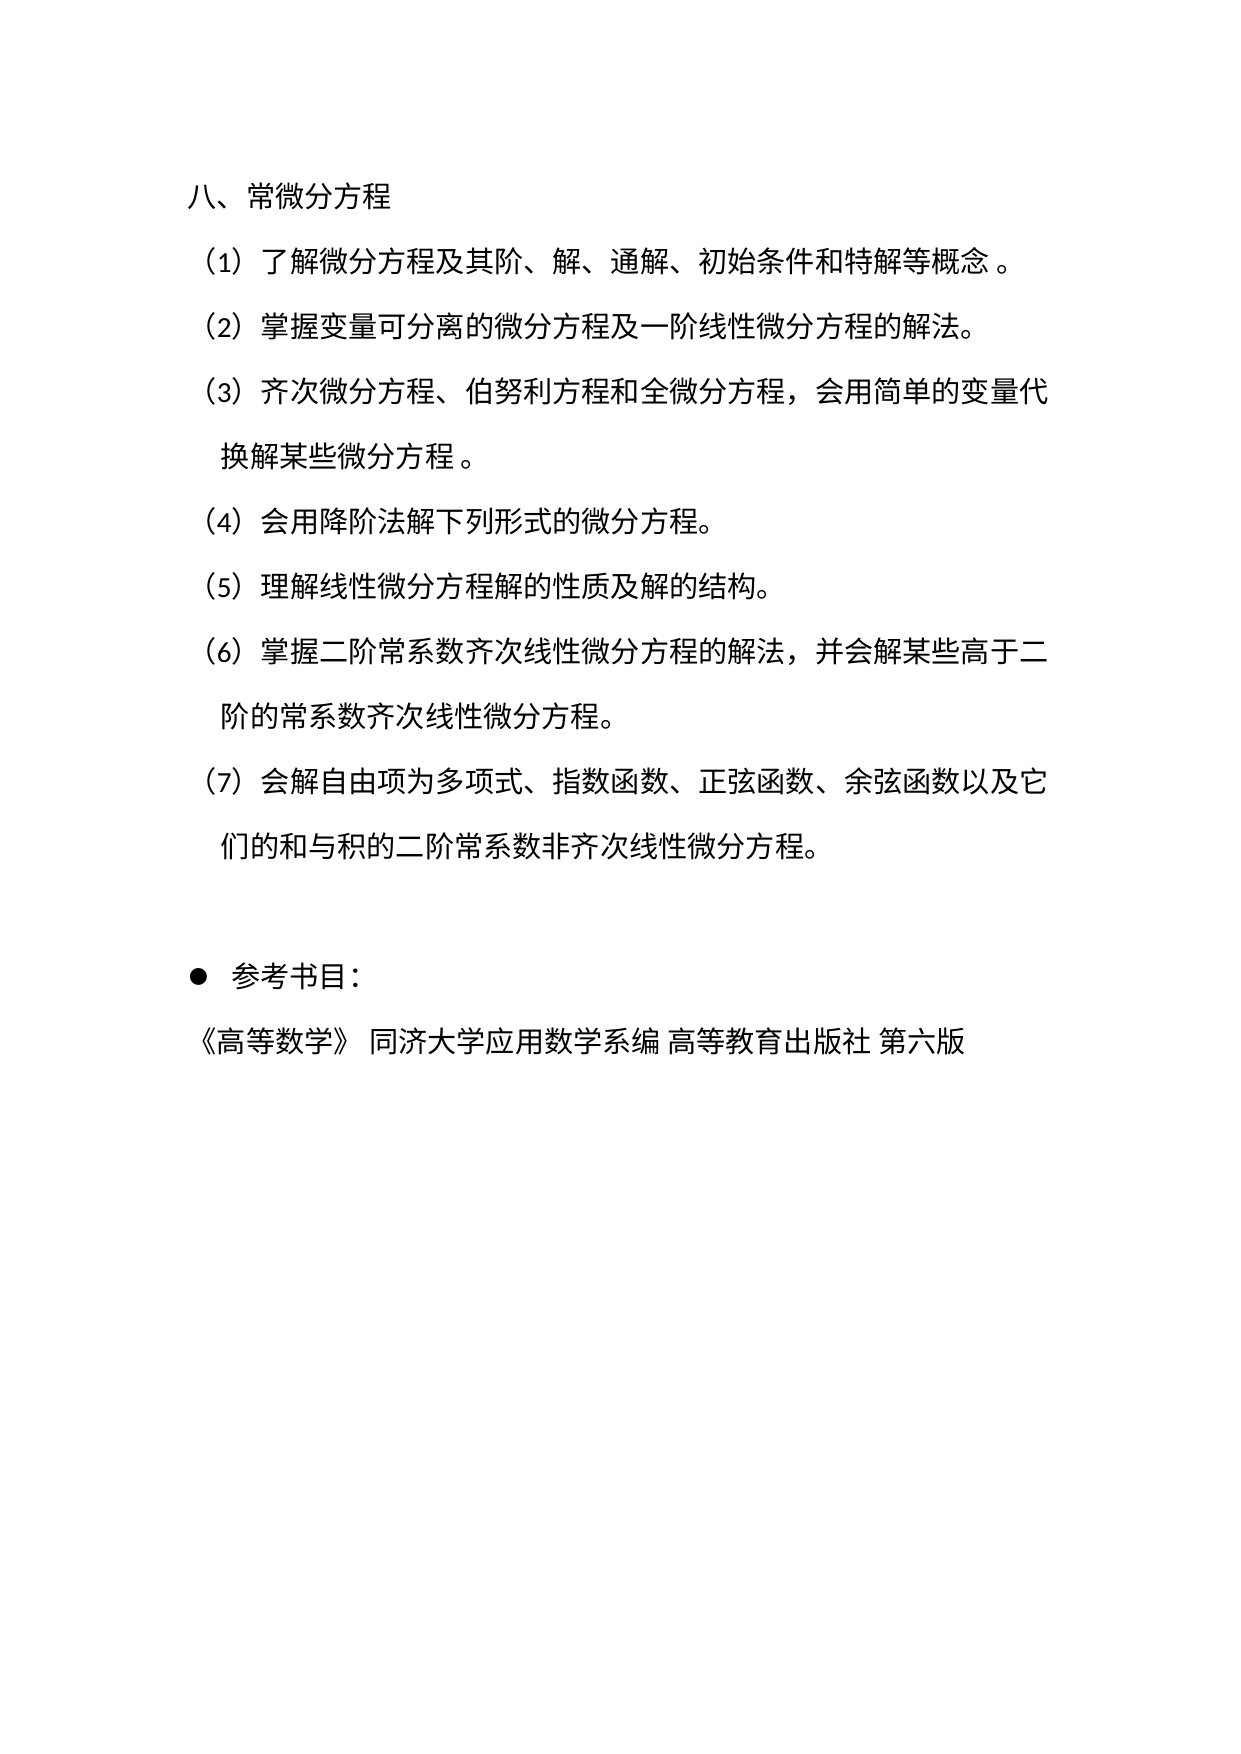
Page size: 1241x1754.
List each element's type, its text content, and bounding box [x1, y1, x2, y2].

text 阶的常系数齐次线性微分方程。 [187, 682, 1053, 747]
text （4）会用降阶法解下列形式的微分方程。 [187, 487, 1053, 552]
text 八、常微分方程 [187, 162, 1053, 227]
text 《高等数学》 同济大学应用数学系编 高等教育出版社 第六版 [187, 1007, 1053, 1072]
list 参考书目： [187, 942, 1053, 1007]
text （2）掌握变量可分离的微分方程及一阶线性微分方程的解法。 [187, 292, 1053, 357]
text （3）齐次微分方程、伯努利方程和全微分方程，会用简单的变量代 [187, 357, 1053, 422]
list 们的和与积的二阶常系数非齐次线性微分方程。 [187, 812, 1053, 877]
text （5）理解线性微分方程解的性质及解的结构。 [187, 552, 1053, 617]
text 换解某些微分方程 。 [187, 422, 1053, 487]
list 会解自由项为多项式、指数函数、正弦函数、余弦函数以及它 [187, 747, 1053, 812]
text （1）了解微分方程及其阶、解、通解、初始条件和特解等概念 。 [187, 227, 1053, 292]
text （6）掌握二阶常系数齐次线性微分方程的解法，并会解某些高于二 [187, 617, 1053, 682]
